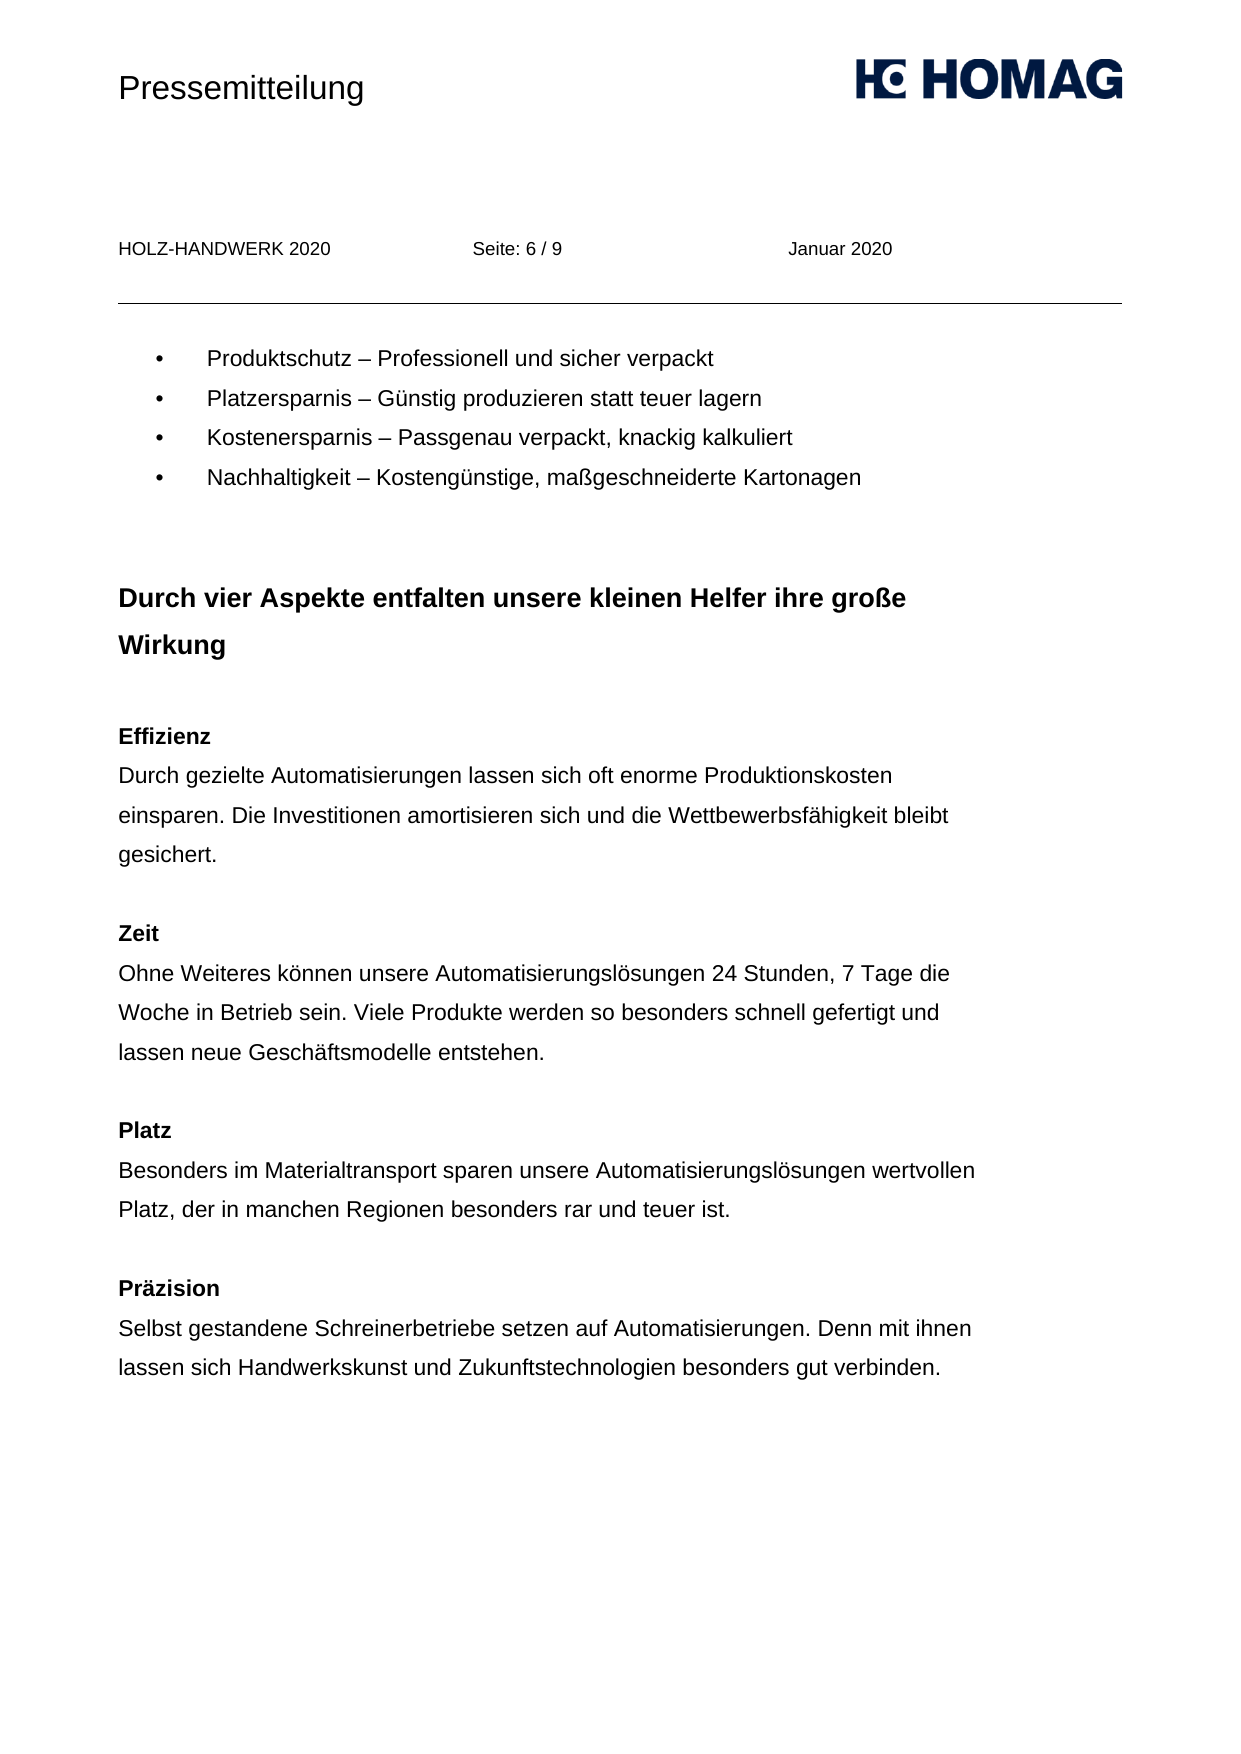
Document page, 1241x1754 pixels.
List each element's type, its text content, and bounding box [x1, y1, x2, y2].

list Nachhaltigkeit – Kostengünstige, maßgeschneiderte Kartonagen [155, 464, 1004, 490]
picture [856, 59, 1123, 99]
list Selbst gestandene Schreinerbetriebe setzen auf Automatisierungen. Denn mit ihnen lassen sich Handwerkskunst und Zukunftstechnologien besonders gut verbinden. [118, 1315, 1004, 1381]
list Platz [118, 1117, 1004, 1144]
list Platzersparnis – Günstig produzieren statt teuer lagern [155, 385, 1004, 411]
list Zeit [118, 920, 1004, 946]
list Produktschutz – Professionell und sicher verpackt [155, 345, 1004, 372]
list Besonders im Materialtransport sparen unsere Automatisierungslösungen wertvollen Platz, der in manchen Regionen besonders rar und teuer ist. [118, 1157, 1004, 1223]
list Durch gezielte Automatisierungen lassen sich oft enorme Produktionskosten einsparen. Die Investitionen amortisieren sich und die Wettbewerbsfähigkeit bleibt gesichert. [118, 762, 1004, 867]
list Kostenersparnis – Passgenau verpackt, knackig kalkuliert [155, 424, 1004, 451]
list Effizienz [118, 723, 1004, 749]
list Ohne Weiteres können unsere Automatisierungslösungen 24 Stunden, 7 Tage die Woche in Betrieb sein. Viele Produkte werden so besonders schnell gefertigt und lassen neue Geschäftsmodelle entstehen. [118, 959, 1004, 1065]
list Durch vier Aspekte entfalten unsere kleinen Helfer ihre große Wirkung [118, 582, 1004, 660]
list Präzision [118, 1275, 1004, 1302]
